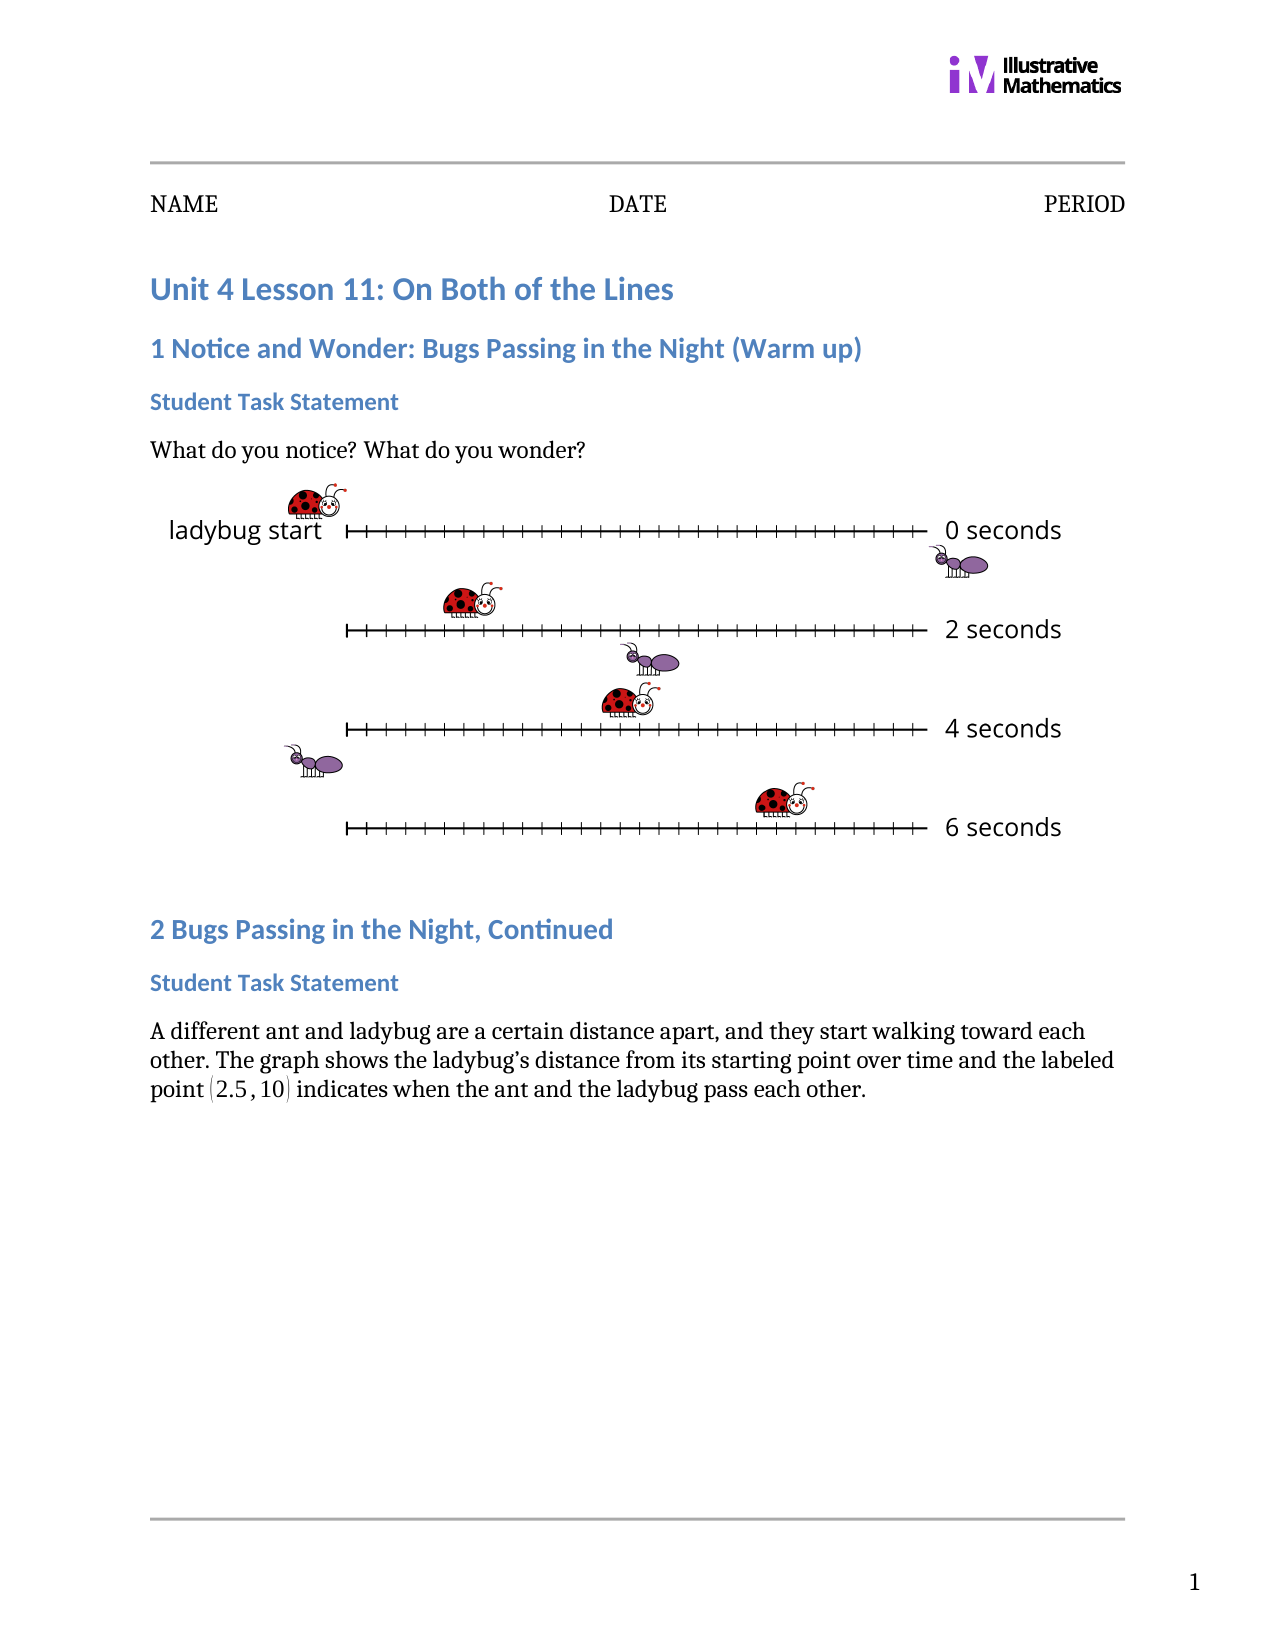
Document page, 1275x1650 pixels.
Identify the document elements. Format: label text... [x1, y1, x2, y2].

subtitle Student Task Statement [150, 968, 1125, 998]
text A different ant and ladybug are a certain distance apart, and they start walking toward each other. The graph shows the ladybug’s distance from its starting point over time and the labeled point indicates when the ant and the ladybug pass each other. [150, 1017, 1125, 1105]
subtitle Student Task Statement [150, 386, 1125, 417]
picture [168, 483, 1062, 843]
picture [949, 55, 1121, 93]
subtitle 2 Bugs Passing in the Night, Continued [150, 911, 1125, 947]
subtitle 1 Notice and Wonder: Bugs Passing in the Night (Warm up) [150, 330, 1125, 366]
subtitle Unit 4 Lesson 11: On Both of the Lines [150, 268, 1125, 309]
text What do you notice? What do you wonder? [150, 436, 1125, 464]
